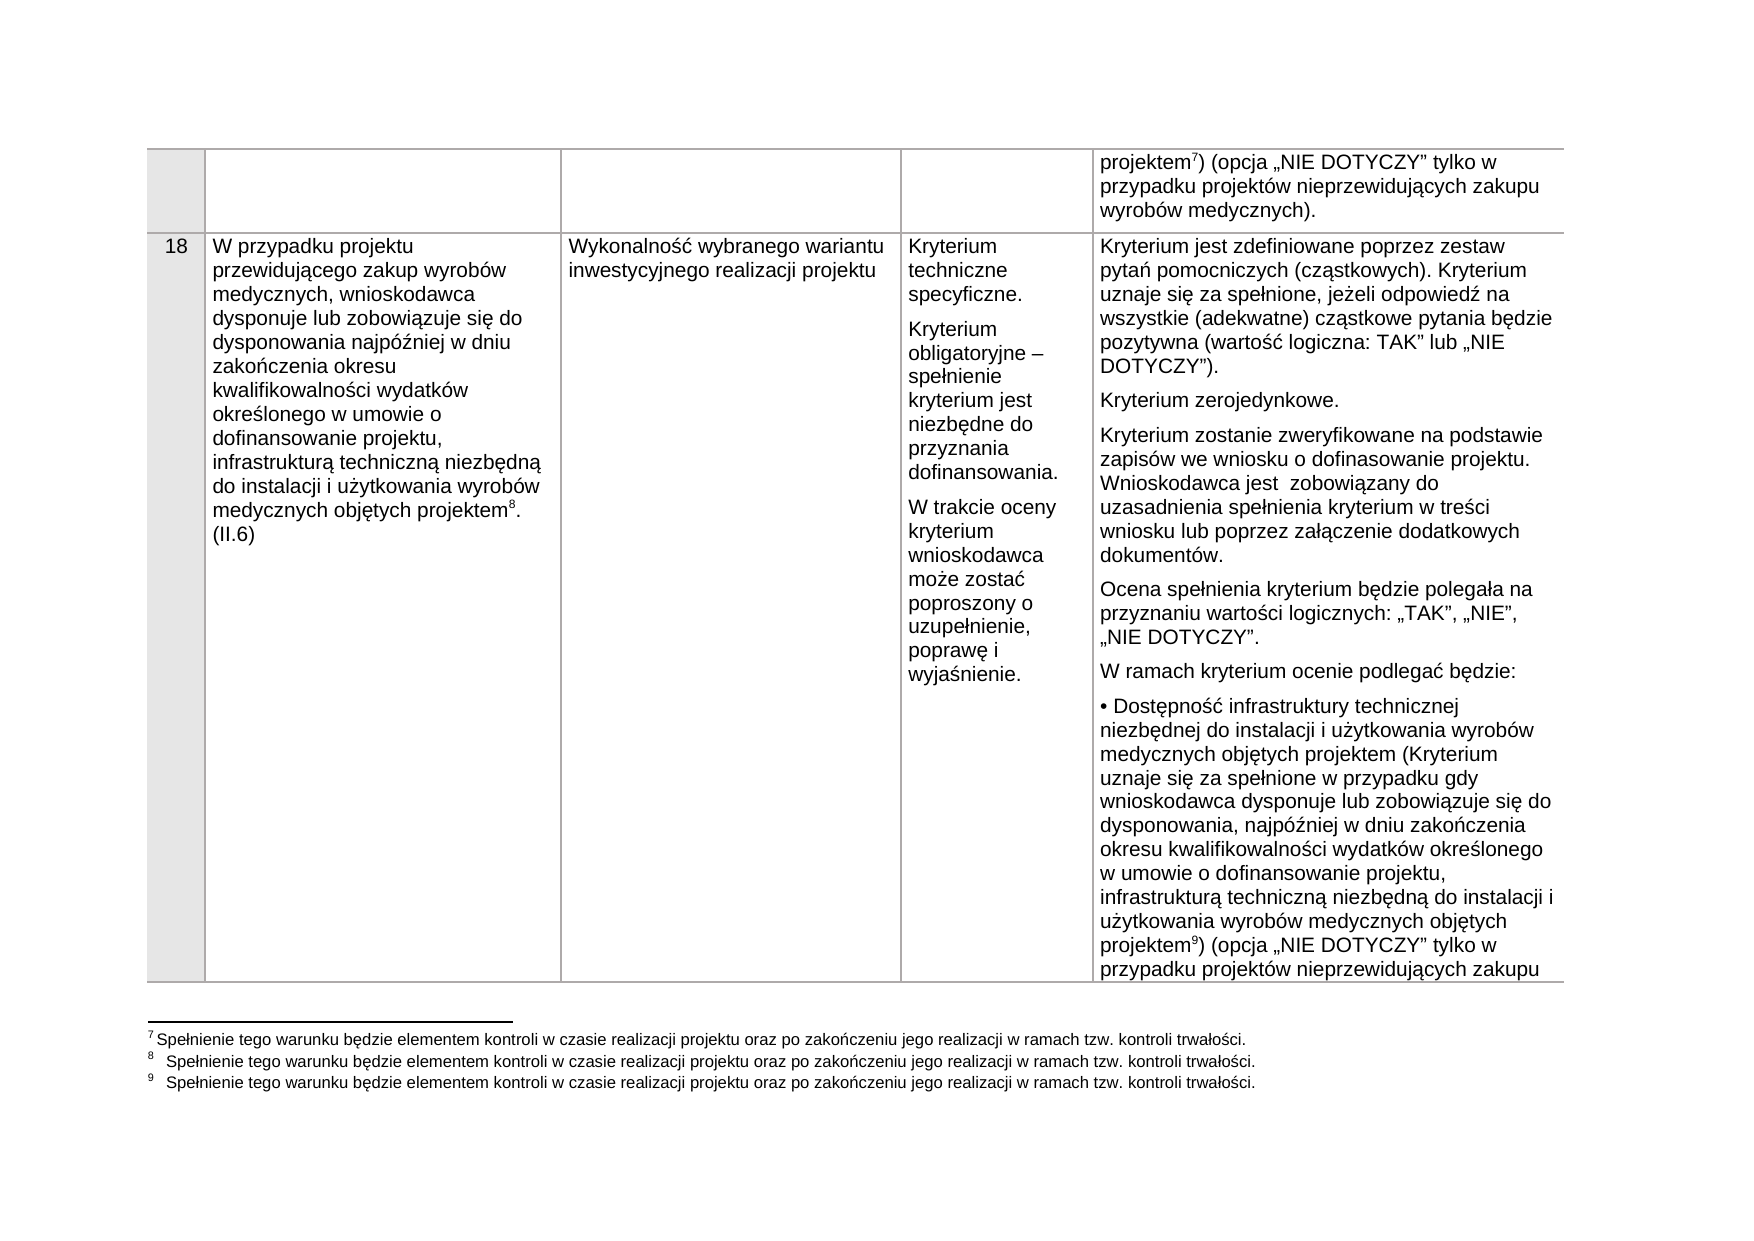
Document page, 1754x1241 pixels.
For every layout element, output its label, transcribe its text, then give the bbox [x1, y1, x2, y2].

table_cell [1094, 150, 1564, 232]
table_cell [206, 150, 560, 232]
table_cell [902, 150, 1092, 232]
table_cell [902, 234, 1092, 981]
table_cell 18 [147, 234, 204, 981]
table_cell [562, 234, 900, 981]
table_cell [562, 150, 900, 232]
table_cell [206, 234, 560, 981]
table_cell 17 [147, 150, 204, 232]
